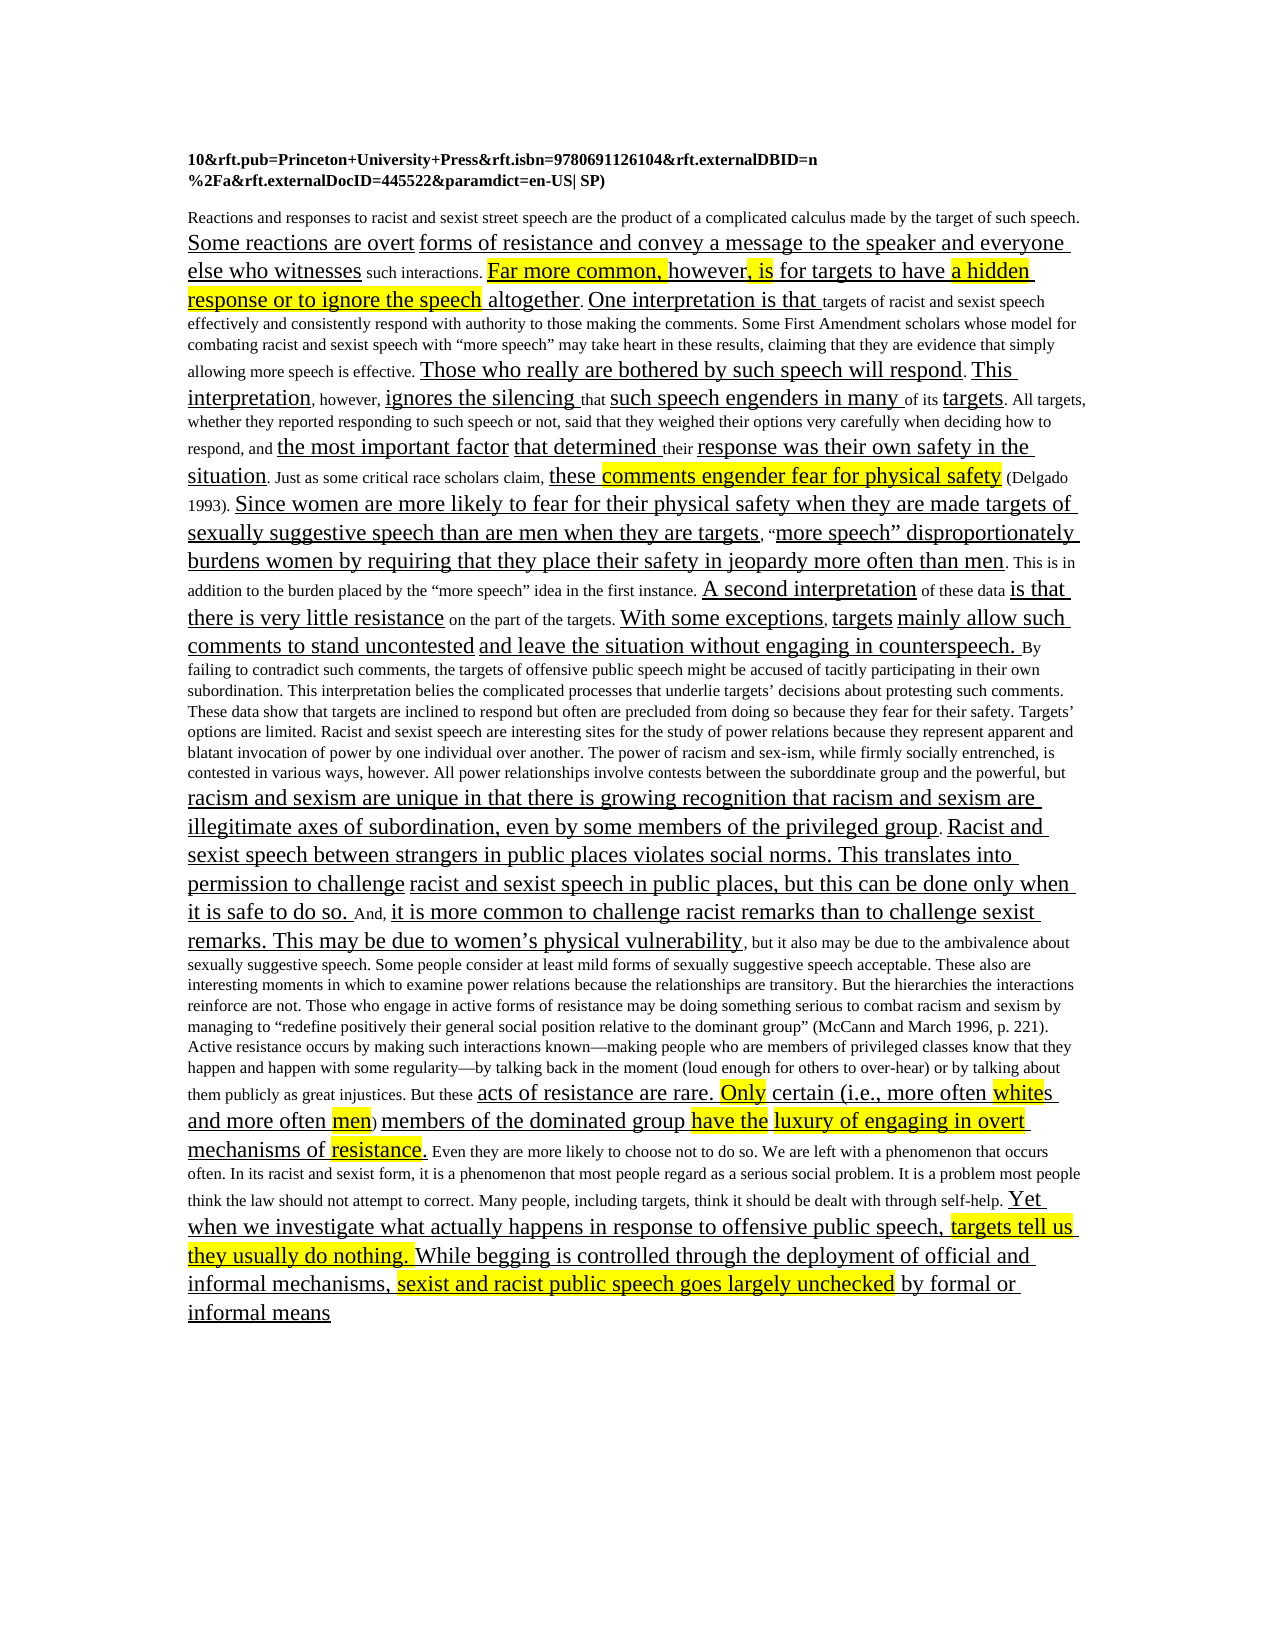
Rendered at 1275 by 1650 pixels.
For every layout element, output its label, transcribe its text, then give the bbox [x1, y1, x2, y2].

text Reactions and responses to racist and sexist street speech are the product of a complicated calculus made by the target of such speech. Some reactions are overt forms of resistance and convey a message to the speaker and everyone else who witnesses such interactions. Far more common, however, is for targets to have a hidden response or to ignore the speech altogether. One interpretation is that targets of racist and sexist speech effectively and consistently respond with authority to those making the comments. Some First Amendment scholars whose model for combating racist and sexist speech with “more speech” may take heart in these results, claiming that they are evidence that simply allowing more speech is effective. Those who really are bothered by such speech will respond. This interpretation, however, ignores the silencing that such speech engenders in many of its targets. All targets, whether they reported responding to such speech or not, said that they weighed their options very carefully when deciding how to respond, and the most important factor that determined their response was their own safety in the situation. Just as some critical race scholars claim, these comments engender fear for physical safety (Delgado 1993). Since women are more likely to fear for their physical safety when they are made targets of sexually suggestive speech than are men when they are targets, “more speech” disproportionately burdens women by requiring that they place their safety in jeopardy more often than men. This is in addition to the burden placed by the “more speech” idea in the first instance. A second interpretation of these data is that there is very little resistance on the part of the targets. With some exceptions, targets mainly allow such comments to stand uncontested and leave the situation without engaging in counterspeech. By failing to contradict such comments, the targets of offensive public speech might be accused of tacitly participating in their own subordination. This interpretation belies the complicated processes that underlie targets’ decisions about protesting such comments. These data show that targets are inclined to respond but often are precluded from doing so because they fear for their safety. Targets’ options are limited. Racist and sexist speech are interesting sites for the study of power relations because they represent apparent and blatant invocation of power by one individual over another. The power of racism and sex-ism, while firmly socially entrenched, is contested in various ways, however. All power relationships involve contests between the suborddinate group and the powerful, but racism and sexism are unique in that there is growing recognition that racism and sexism are illegitimate axes of subordination, even by some members of the privileged group. Racist and sexist speech between strangers in public places violates social norms. This translates into permission to challenge racist and sexist speech in public places, but this can be done only when it is safe to do so. And, it is more common to challenge racist remarks than to challenge sexist remarks. This may be due to women’s physical vulnerability, but it also may be due to the ambivalence about sexually suggestive speech. Some people consider at least mild forms of sexually suggestive speech acceptable. These also are interesting moments in which to examine power relations because the relationships are transitory. But the hierarchies the interactions reinforce are not. Those who engage in active forms of resistance may be doing something serious to combat racism and sexism by managing to “redefine positively their general social position relative to the dominant group” (McCann and March 1996, p. 221). Active resistance occurs by making such interactions known—making people who are members of privileged classes know that they happen and happen with some regularity—by talking back in the moment (loud enough for others to over-hear) or by talking about them publicly as great injustices. But these acts of resistance are rare. Only certain (i.e., more often whites and more often men) members of the dominated group have the luxury of engaging in overt mechanisms of resistance. Even they are more likely to choose not to do so. We are left with a phenomenon that occurs often. In its racist and sexist form, it is a phenomenon that most people regard as a serious social problem. It is a problem most people think the law should not attempt to correct. Many people, including targets, think it should be dealt with through self-help. Yet when we investigate what actually happens in response to offensive public speech, targets tell us they usually do nothing. While begging is controlled through the deployment of official and informal mechanisms, sexist and racist public speech goes largely unchecked by formal or informal means [187, 208, 1087, 1325]
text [187, 150, 1087, 190]
